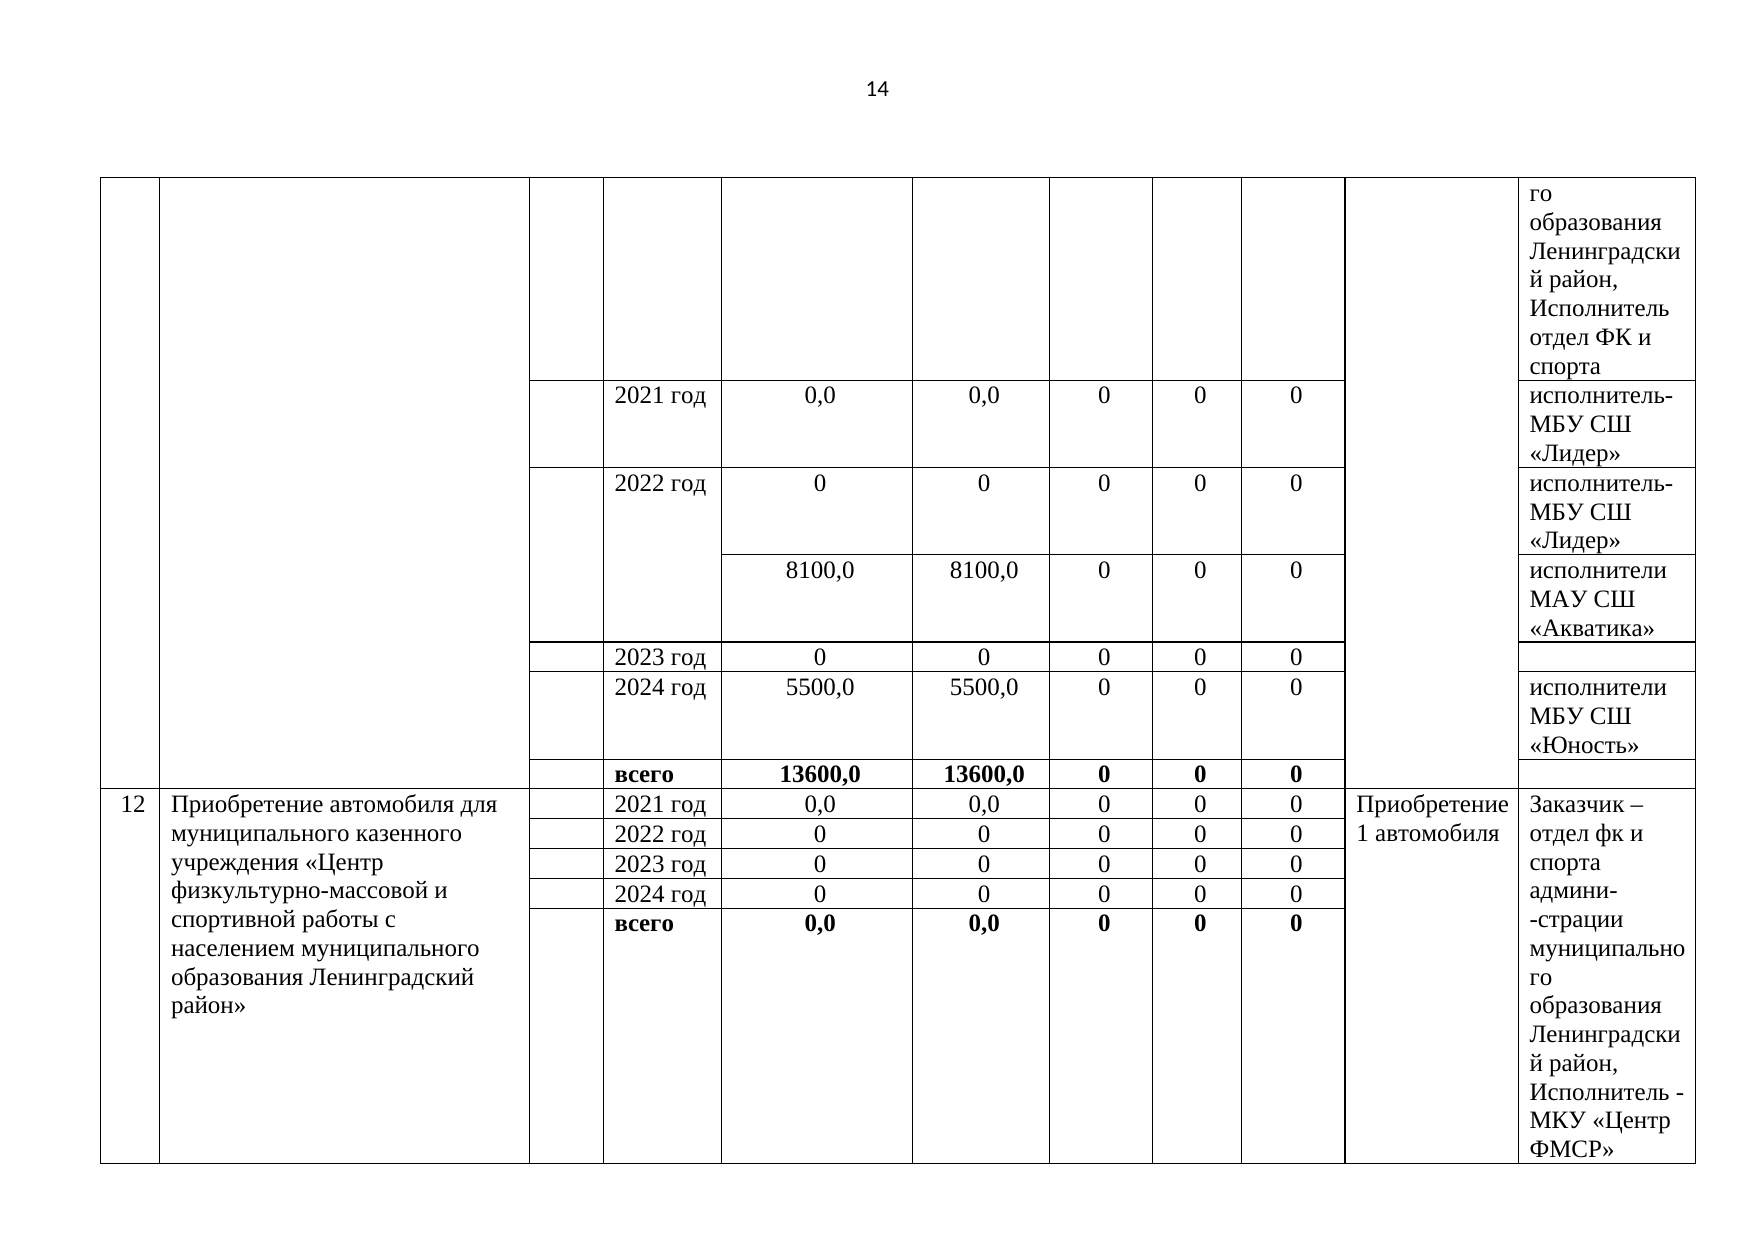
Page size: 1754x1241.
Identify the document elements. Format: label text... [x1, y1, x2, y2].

table_cell [530, 672, 603, 758]
table_cell 0 [1153, 760, 1241, 788]
table_cell Приобретение автомобиля для муниципального казенного учреждения «Центр физкультурно-массовой и спортивной работы с населением муниципального образования Ленинградский район» [160, 789, 529, 1163]
table_cell 13600,0 [722, 760, 912, 788]
table_cell 0 [1242, 381, 1344, 467]
table_cell 0 [1153, 381, 1241, 467]
table_cell 0 [722, 849, 912, 878]
table_cell 0 [1153, 849, 1241, 878]
table_cell [530, 879, 603, 907]
table_cell 0 [1242, 819, 1344, 848]
table_cell 0,0 [722, 909, 912, 1163]
table_cell 0,0 [913, 381, 1049, 467]
table_cell 0 [1242, 643, 1344, 671]
table_cell 0 [1050, 643, 1152, 671]
table_cell [530, 178, 603, 379]
table_cell 0,0 [913, 789, 1049, 818]
table_cell 5500,0 [913, 672, 1049, 758]
table_cell 0 [1050, 909, 1152, 1163]
table_cell 12 [101, 789, 159, 1163]
table_cell 0 [1050, 468, 1152, 554]
table_cell 0 [1153, 555, 1241, 641]
table_cell [530, 468, 603, 641]
table_cell 0,0 [722, 381, 912, 467]
table_cell 0 [913, 819, 1049, 848]
table_cell 0 [722, 468, 912, 554]
table_cell 0 [1242, 789, 1344, 818]
table_cell [604, 178, 721, 379]
table_cell 0 [1050, 381, 1152, 467]
table_cell 0 [1050, 879, 1152, 907]
table_cell 11 [101, 178, 159, 788]
table_cell 0 [1242, 909, 1344, 1163]
table_cell 8100,0 [722, 555, 912, 641]
table_cell 2023 год [604, 643, 721, 671]
table_cell [530, 819, 603, 848]
table_cell 8100,0 [913, 555, 1049, 641]
table_cell исполнитель- МБУ СШ «Лидер» [1519, 381, 1695, 467]
table_cell 13600,0 [913, 760, 1049, 788]
table_cell [530, 789, 603, 818]
table_cell 2022 год [604, 468, 721, 641]
table_cell всего [604, 909, 721, 1163]
table_cell 0 [913, 643, 1049, 671]
table_cell 2022 год [604, 819, 721, 848]
table_cell 0 [1242, 849, 1344, 878]
table_cell исполнители МБУ СШ «Юность» [1519, 672, 1695, 758]
table_cell 2024 год [604, 672, 721, 758]
table_cell 0 [1153, 643, 1241, 671]
table_cell 0 [1242, 879, 1344, 907]
table_cell 0 [1050, 789, 1152, 818]
table_cell Приобретение 1 автомобиля [1346, 789, 1518, 1163]
table_cell 0 [1050, 760, 1152, 788]
table_cell 0 [1242, 468, 1344, 554]
table_cell 0 [722, 643, 912, 671]
table_cell 0 [1153, 819, 1241, 848]
table_cell 2024 год [604, 879, 721, 907]
table_cell 0 [1153, 468, 1241, 554]
table_cell [1242, 178, 1344, 379]
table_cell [1346, 178, 1518, 788]
table_cell 0 [1050, 672, 1152, 758]
table_cell [530, 643, 603, 671]
table_cell 0 [1242, 555, 1344, 641]
table_cell 0 [1242, 672, 1344, 758]
table_cell 0 [1050, 819, 1152, 848]
table_cell 2021 год [604, 381, 721, 467]
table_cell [160, 178, 529, 788]
table_cell 5500,0 [722, 672, 912, 758]
table_cell 2021 год [604, 789, 721, 818]
table_cell [1050, 178, 1152, 379]
table_cell 0,0 [913, 909, 1049, 1163]
table_cell [530, 760, 603, 788]
table_cell 2023 год [604, 849, 721, 878]
table_cell 0 [1153, 879, 1241, 907]
table_cell исполнители МАУ СШ «Акватика» [1519, 555, 1695, 641]
table_cell [530, 381, 603, 467]
table_cell 0 [913, 849, 1049, 878]
table_cell всего [604, 760, 721, 788]
table_cell 0 [1242, 760, 1344, 788]
table_cell [1519, 643, 1695, 671]
table_cell 0 [1153, 789, 1241, 818]
table_cell 0 [722, 879, 912, 907]
table_cell [913, 178, 1049, 379]
table_cell 0 [1050, 555, 1152, 641]
table_cell Заказчик – отдел фк и спорта админи- -страции муниципального образования Ленинградский район, Исполнитель - МКУ «Центр ФМСР» [1519, 789, 1695, 1163]
table_cell 0 [1153, 909, 1241, 1163]
table_cell исполнитель- МБУ СШ «Лидер» [1519, 468, 1695, 554]
table_cell 0 [1153, 672, 1241, 758]
table_cell 0 [913, 879, 1049, 907]
table_cell [530, 909, 603, 1163]
table_cell [1519, 760, 1695, 788]
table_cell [1519, 178, 1695, 379]
table_cell [1153, 178, 1241, 379]
table_cell [530, 849, 603, 878]
table_cell 0 [722, 819, 912, 848]
table_cell [722, 178, 912, 379]
table_cell 0 [913, 468, 1049, 554]
table_cell 0,0 [722, 789, 912, 818]
table_cell 0 [1050, 849, 1152, 878]
